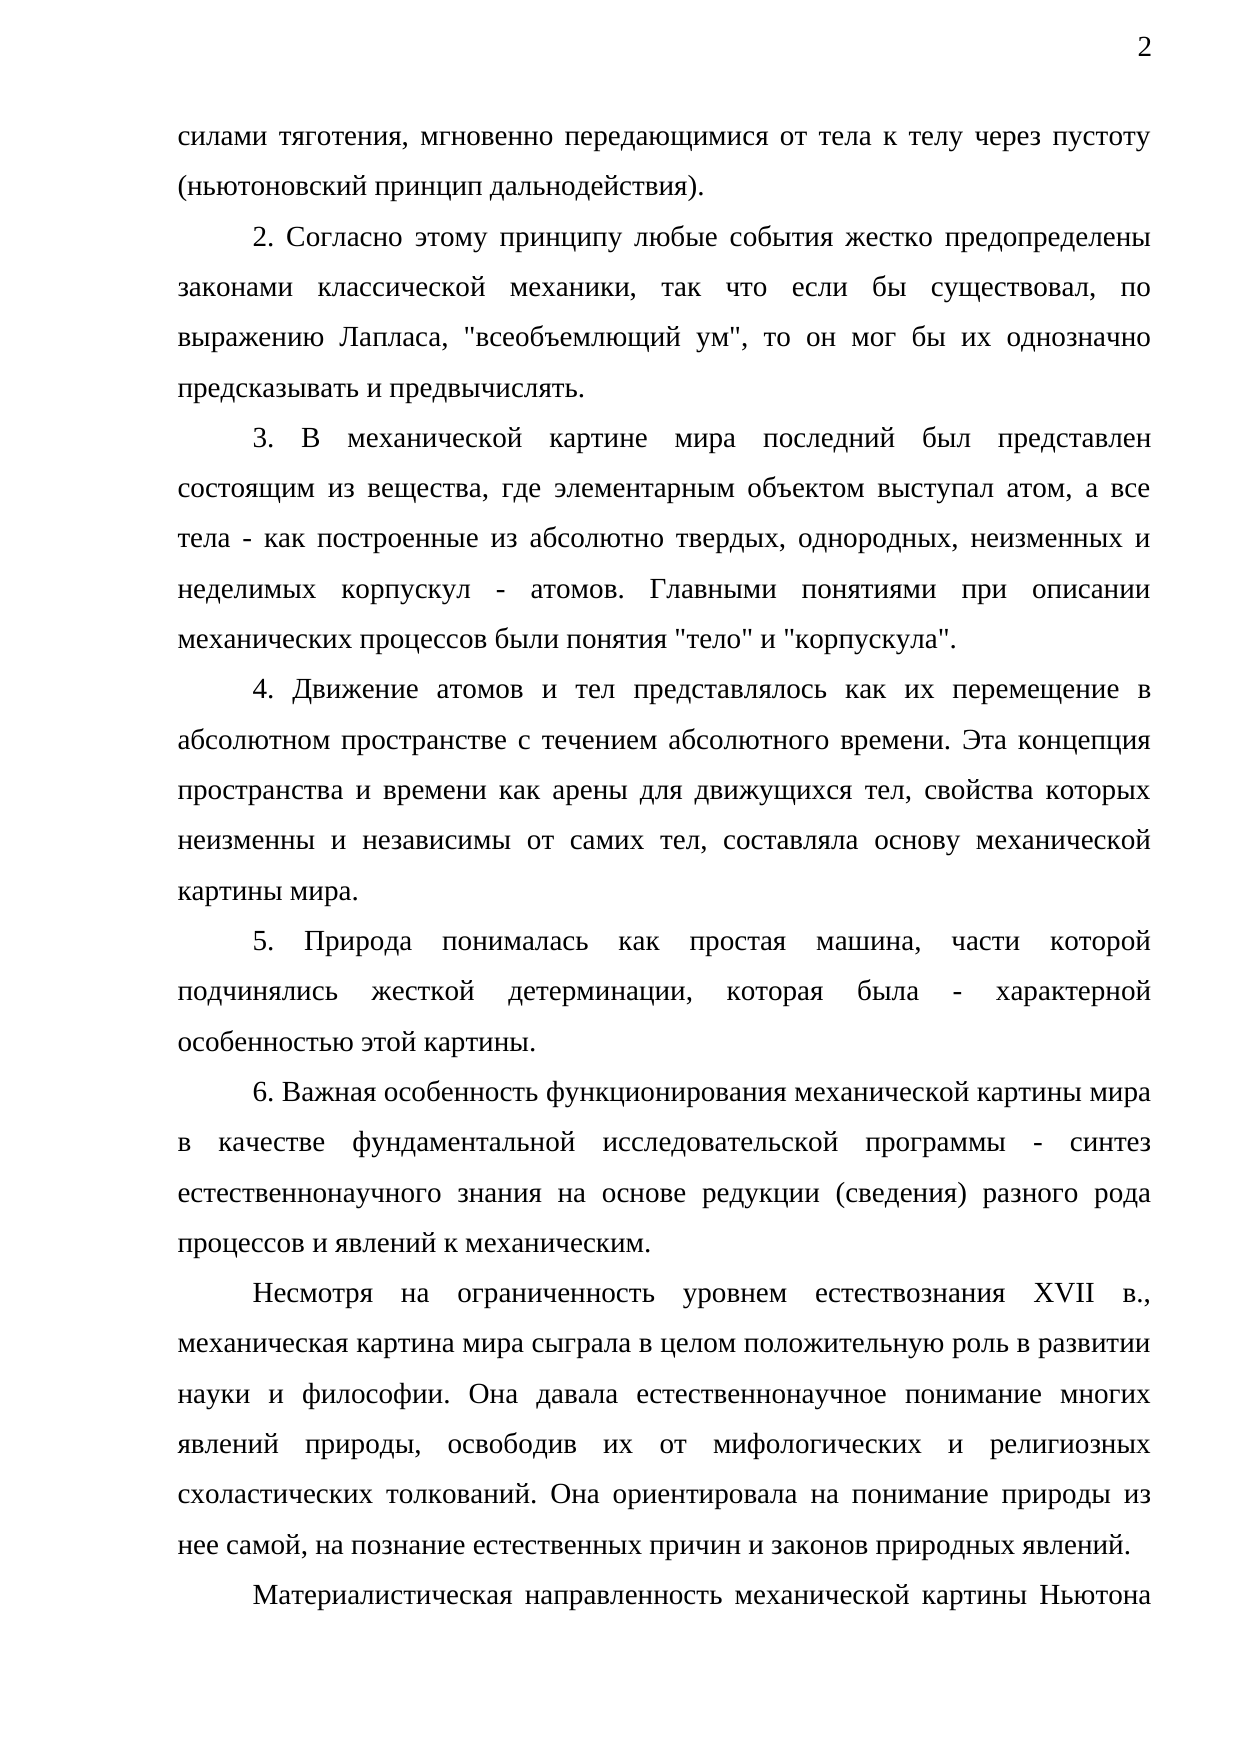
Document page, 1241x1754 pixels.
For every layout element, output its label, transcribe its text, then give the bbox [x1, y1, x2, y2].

text Несмотря на ограниченность уровнем естествознания XVII в., механическая картина мира сыграла в целом положительную роль в развитии науки и философии. Она давала естественнонаучное понимание многих явлений природы, освободив их от мифологических и религиозных схоластических толкований. Она ориентировала на понимание природы из нее самой, на познание естественных причин и законов природных явлений. [177, 1275, 1152, 1560]
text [177, 1577, 1152, 1611]
text 2. Согласно этому принципу любые события жестко предопределены законами классической механики, так что если бы существовал, по выражению Лапласа, "всеобъемлющий ум", то он мог бы их однозначно предсказывать и предвычислять. [177, 219, 1152, 403]
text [177, 118, 1152, 202]
text 4. Движение атомов и тел представлялось как их перемещение в абсолютном пространстве с течением абсолютного времени. Эта концепция пространства и времени как арены для движущихся тел, свойства которых неизменны и независимы от самих тел, составляла основу механической картины мира. [177, 672, 1152, 906]
text 3. В механической картине мира последний был представлен состоящим из вещества, где элементарным объектом выступал атом, а все тела - как построенные из абсолютно твердых, однородных, неизменных и неделимых корпускул - атомов. Главными понятиями при описании механических процессов были понятия "тело" и "корпускула". [177, 420, 1152, 655]
text 6. Важная особенность функционирования механической картины мира в качестве фундаментальной исследовательской программы - синтез естественнонаучного знания на основе редукции (сведения) разного рода процессов и явлений к механическим. [177, 1074, 1152, 1258]
text 5. Природа понималась как простая машина, части которой подчинялись жесткой детерминации, которая была - характерной особенностью этой картины. [177, 923, 1152, 1057]
